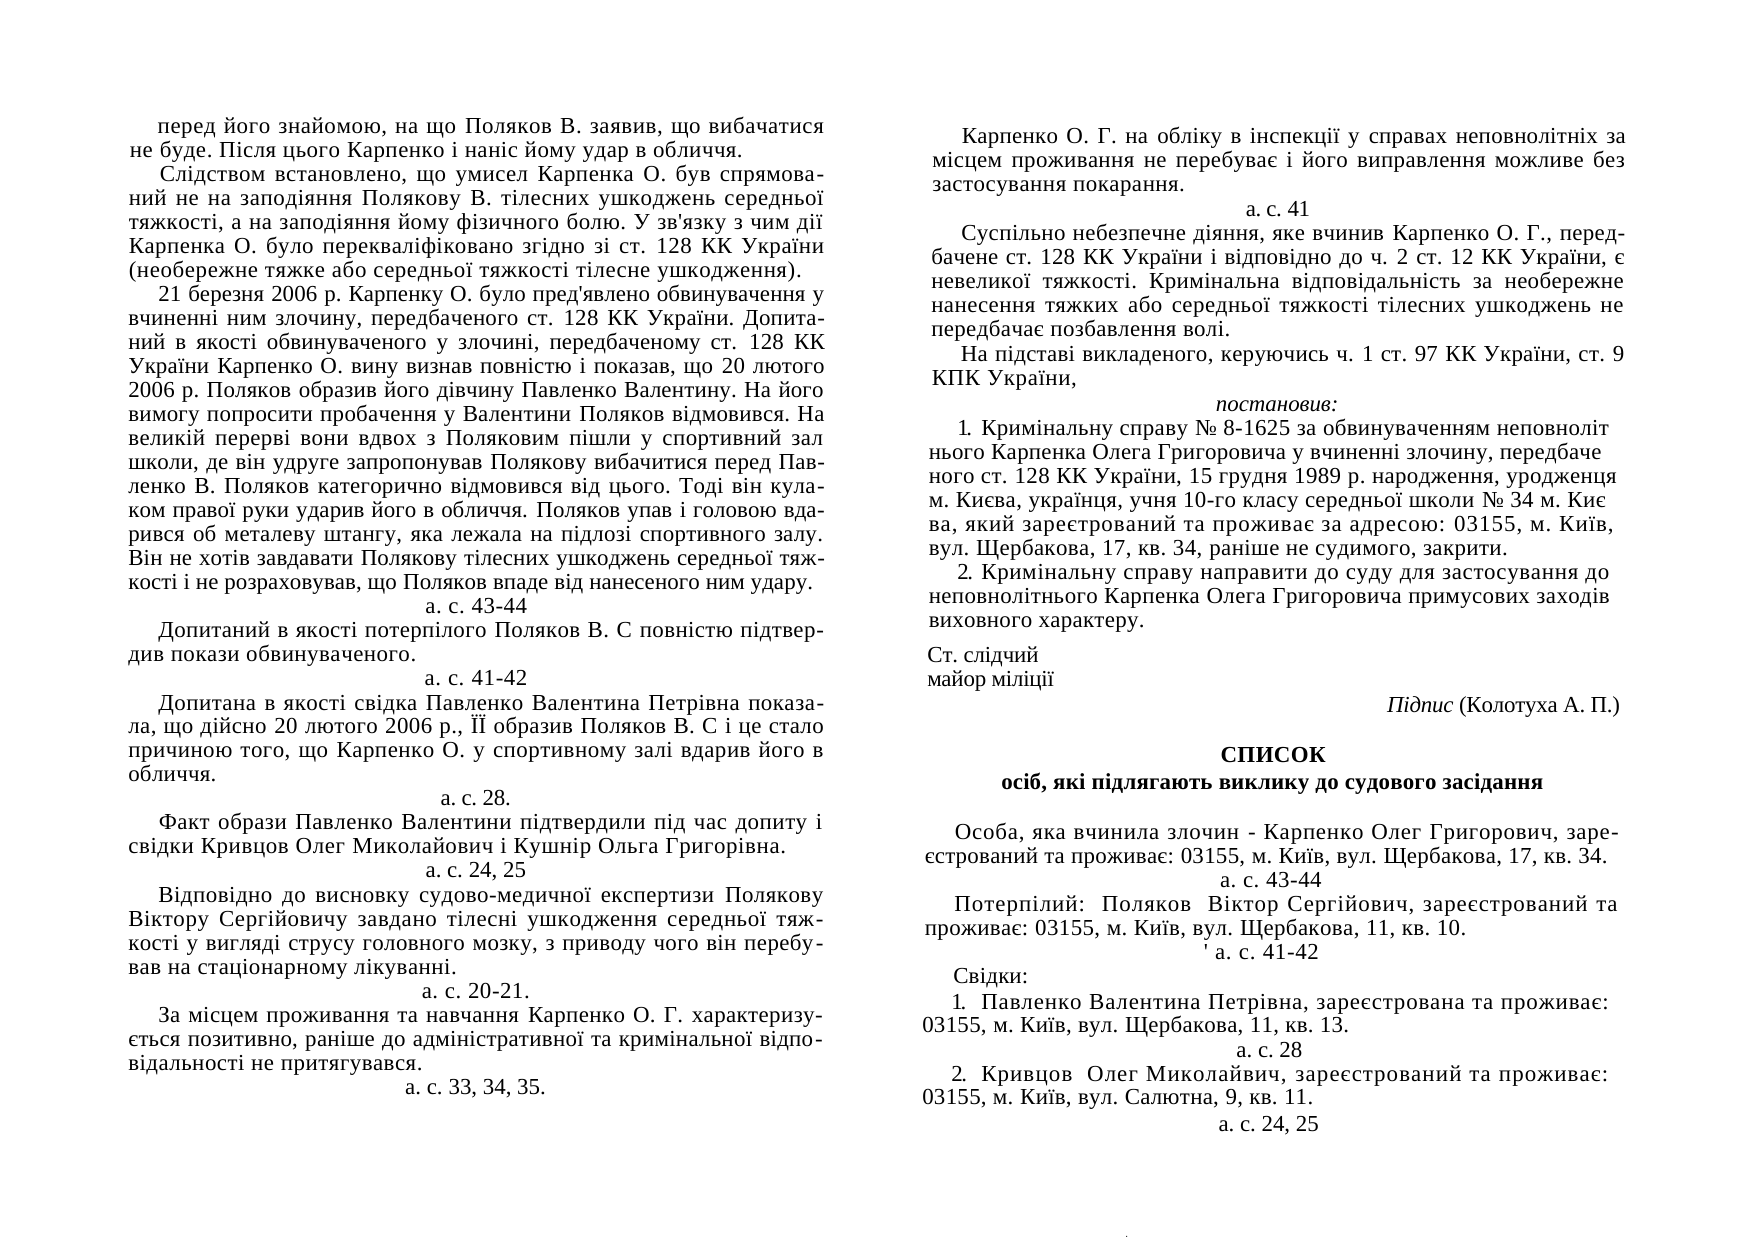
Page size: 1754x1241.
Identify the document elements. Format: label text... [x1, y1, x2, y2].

text СПИСОК [922, 741, 1624, 768]
text Потерпілий: Поляков Віктор Сергійович, зареєстрований та проживає: 03155, м. Київ, вул. Щербакова, 11, кв. 10. [924, 892, 1618, 940]
text 21 березня 2006 р. Карпенку О. було пред'явлено обвинувачення у вчиненні ним злочину, передбаченого ст. 128 КК України. Допитаний в якості обвинуваченого у злочині, передбаченому ст. 128 КК України Карпенко О. вину визнав повністю і показав, що 20 лютого 2006 р. Поляков образив його дівчину Павленко Валентину. На його вимогу попросити пробачення у Валентини Поляков відмовився. На великій перерві вони вдвох з Поляковим пішли у спортивний зал школи, де він удруге запропонував Полякову вибачитися перед Павленко В. Поляков категорично відмовився від цього. Тоді він кулаком правої руки ударив його в обличчя. Поляков упав і головою вдарився об металеву штангу, яка лежала на підлозі спортивного залу. Він не хотів завдавати Полякову тілесних ушкоджень середньої тяжкості і не розраховував, що Поляков впаде від нанесеного ним удару. [128, 282, 824, 594]
text На підставі викладеного, керуючись ч. 1 ст. 97 КК України, ст. 9 КПК України, [932, 342, 1624, 390]
text перед його знайомою, на що Поляков В. заявив, що вибачатися не буде. Після цього Карпенко і наніс йому удар в обличчя. [129, 115, 824, 163]
text а. с. 24, 25 [922, 1109, 1615, 1136]
text а. с. 20-21. [128, 979, 823, 1003]
text За місцем проживання та навчання Карпенко О. Г. характеризується позитивно, раніше до адміністративної та кримінальної відповідальності не притягувався. [128, 1003, 823, 1075]
text 1. Павленко Валентина Петрівна, зареєстрована та проживає: 03155, м. Київ, вул. Щербакова, 11, кв. 13. [922, 990, 1626, 1037]
text а. с. 28 [922, 1038, 1616, 1062]
text Допитана в якості свідка Павленко Валентина Петрівна показала, що дійсно 20 лютого 2006 р., ЇЇ образив Поляков В. С і це стало причиною того, що Карпенко О. у спортивному залі вдарив його в обличчя. [128, 691, 824, 787]
text а. с. 41-42 [128, 666, 823, 690]
list Кримінальну справу № 8-1625 за обвинуваченням неповноліт нього Карпенка Олега Григоровича у вчиненні злочину, передбаче ного ст. 128 КК України, 15 грудня 1989 р. народження, уродженця м. Києва, українця, учня 10-го класу середньої школи № 34 м. Киє ва, який зареєтрований та проживає за адресою: 03155, м. Київ, вул. Щербакова, 17, кв. 34, раніше не судимого, закрити. [928, 416, 1626, 560]
text осіб, які підлягають виклику до судового засідання [1001, 768, 1626, 794]
text а. с. 28. [128, 787, 823, 811]
text а. с. 43-44 [128, 594, 824, 618]
text а. с. 24, 25 [128, 858, 823, 882]
text Карпенко О. Г. на обліку в інспекції у справах неповнолітніх за місцем проживання не перебуває і його виправлення можливе без застосування покарання. [932, 124, 1626, 196]
text постановив: [928, 392, 1626, 416]
text а. с. 41 [929, 197, 1626, 221]
text Ст. слідчий майор міліції [927, 643, 1098, 691]
text Допитаний в якості потерпілого Поляков В. С повністю підтвердив покази обвинуваченого. [128, 618, 823, 666]
list Кримінальну справу направити до суду для застосування до неповнолітнього Карпенка Олега Григоровича примусових заходів виховного характеру. [928, 560, 1626, 632]
text 2. Кривцов Олег Миколайвич, зареєстрований та проживає: 03155, м. Київ, вул. Салютна, 9, кв. 11. [922, 1062, 1626, 1109]
text ' а. с. 41-42 Свідки: [953, 940, 1362, 988]
text Відповідно до висновку судово-медичної експертизи Полякову Віктору Сергійовичу завдано тілесні ушкодження середньої тяжкості у вигляді струсу головного мозку, з приводу чого він перебував на стаціонарному лікуванні. [128, 883, 823, 979]
text а. с. 33, 34, 35. [128, 1075, 823, 1099]
text Слідством встановлено, що умисел Карпенка О. був спрямований не на заподіяння Полякову В. тілесних ушкоджень середньої тяжкості, а на заподіяння йому фізичного болю. У зв'язку з чим дії Карпенка О. було перекваліфіковано згідно зі ст. 128 КК України (необережне тяжке або середньої тяжкості тілесне ушкодження). [128, 163, 824, 282]
text а. с. 43-44 [922, 868, 1619, 892]
text Особа, яка вчинила злочин - Карпенко Олег Григорович, зареєстрований та проживає: 03155, м. Київ, вул. Щербакова, 17, кв. 34. [924, 820, 1618, 868]
text Підпис (Колотуха А. П.) [922, 691, 1620, 717]
text Факт образи Павленко Валентини підтвердили під час допиту і свідки Кривцов Олег Миколайович і Кушнір Ольга Григорівна. [128, 811, 823, 858]
text Суспільно небезпечне діяння, яке вчинив Карпенко О. Г., передбачене ст. 128 КК України і відповідно до ч. 2 ст. 12 КК України, є невеликої тяжкості. Кримінальна відповідальність за необережне нанесення тяжких або середньої тяжкості тілесних ушкоджень не передбачає позбавлення волі. [931, 221, 1625, 341]
